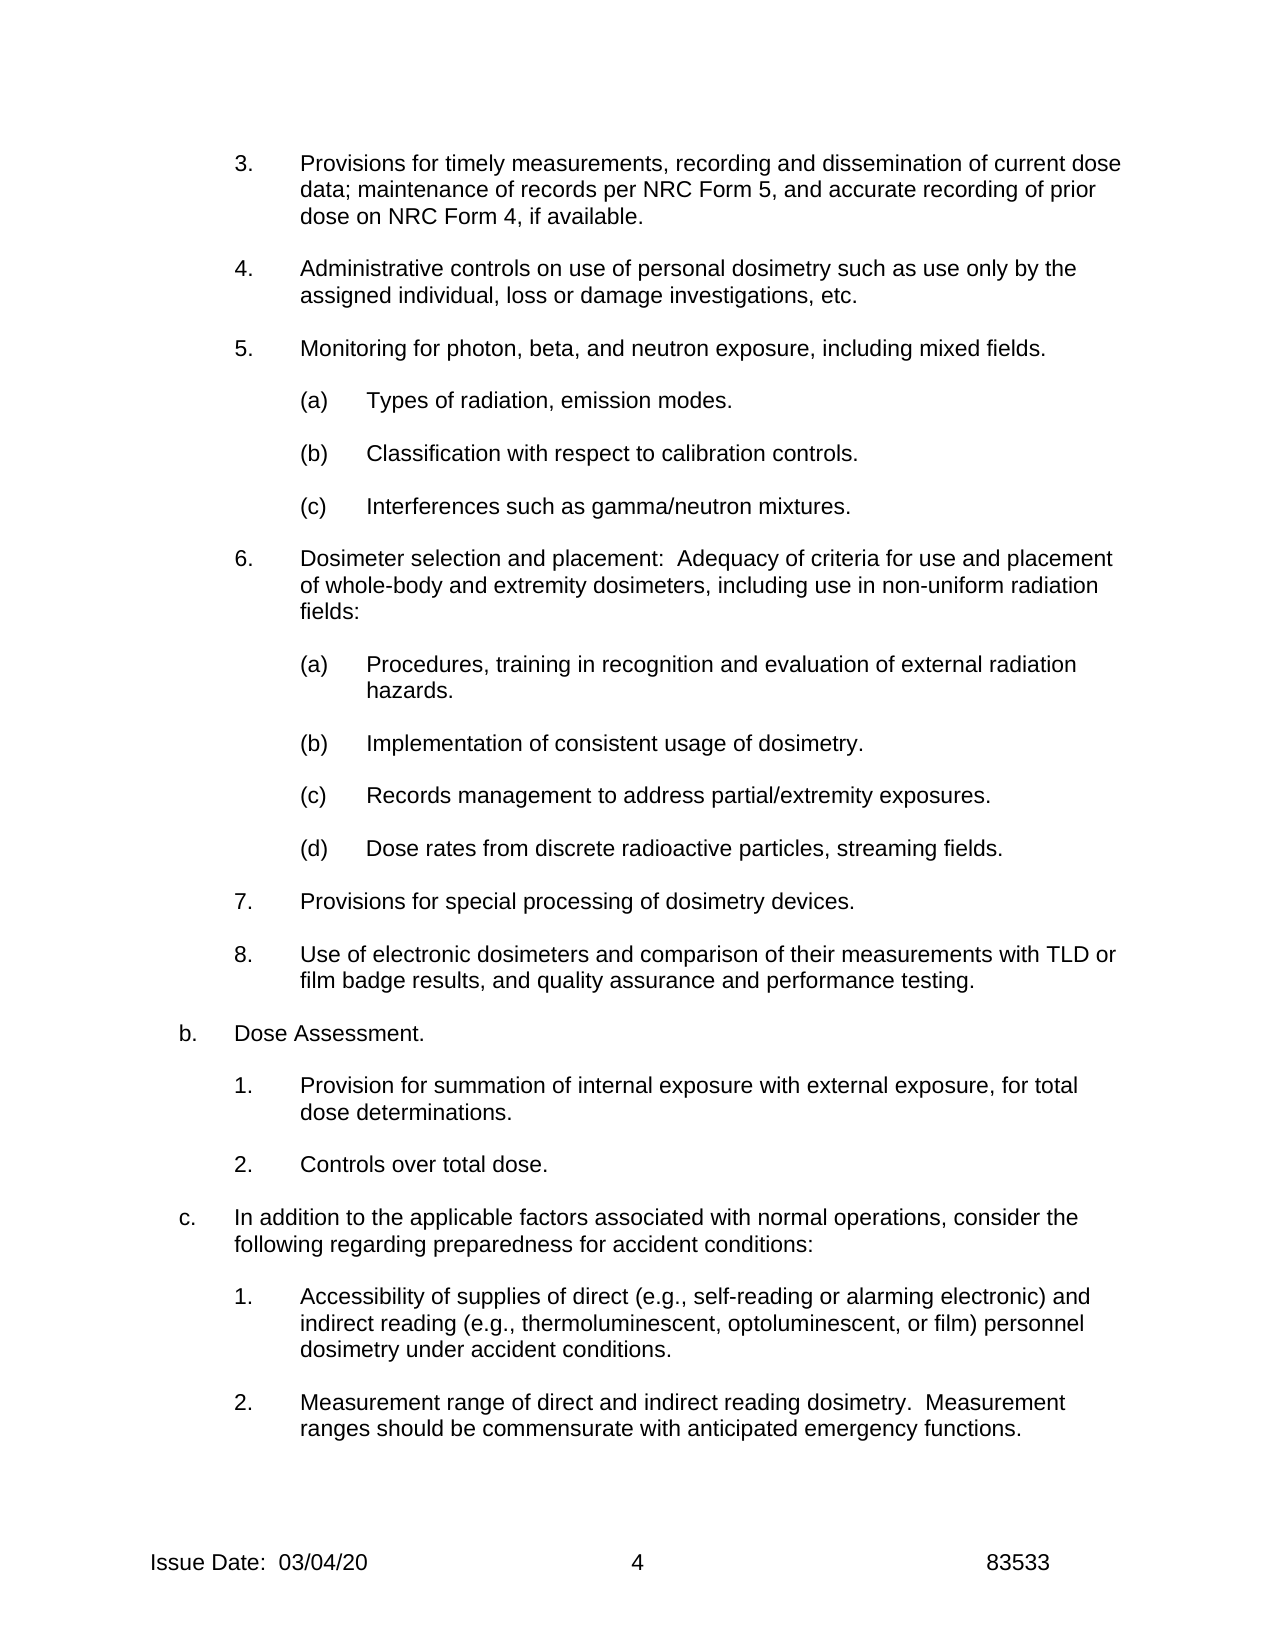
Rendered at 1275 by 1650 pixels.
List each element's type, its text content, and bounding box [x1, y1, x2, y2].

text b. Dose Assessment. [178, 1020, 1125, 1046]
text 3. Provisions for timely measurements, recording and dissemination of current dose data; maintenance of records per NRC Form 5, and accurate recording of prior dose on NRC Form 4, if available. [234, 150, 1125, 229]
text c. In addition to the applicable factors associated with normal operations, consider the following regarding preparedness for accident conditions: [178, 1204, 1125, 1257]
text 6. Dosimeter selection and placement: Adequacy of criteria for use and placement of whole-body and extremity dosimeters, including use in non-uniform radiation fields: [234, 545, 1125, 624]
text 4. Administrative controls on use of personal dosimetry such as use only by the assigned individual, loss or damage investigations, etc. [234, 255, 1125, 308]
text 1. Provision for summation of internal exposure with external exposure, for total dose determinations. [234, 1072, 1125, 1125]
list Types of radiation, emission modes. [300, 387, 1125, 413]
list Classification with respect to calibration controls. [300, 440, 1125, 466]
list Dose rates from discrete radioactive particles, streaming fields. [300, 835, 1125, 862]
text 2. Controls over total dose. [234, 1151, 1125, 1178]
text 5. Monitoring for photon, beta, and neutron exposure, including mixed fields. [234, 334, 1125, 361]
list Records management to address partial/extremity exposures. [300, 782, 1125, 809]
list Procedures, training in recognition and evaluation of external radiation hazards. [300, 651, 1125, 703]
text 1. Accessibility of supplies of direct (e.g., self-reading or alarming electronic) and indirect reading (e.g., thermoluminescent, optoluminescent, or film) personnel dosimetry under accident conditions. [234, 1283, 1125, 1362]
list Interferences such as gamma/neutron mixtures. [300, 493, 1125, 519]
text 8. Use of electronic dosimeters and comparison of their measurements with TLD or film badge results, and quality assurance and performance testing. [234, 941, 1125, 993]
list Implementation of consistent usage of dosimetry. [300, 730, 1125, 756]
text 2. Measurement range of direct and indirect reading dosimetry. Measurement ranges should be commensurate with anticipated emergency functions. [234, 1389, 1125, 1441]
text 7. Provisions for special processing of dosimetry devices. [234, 888, 1125, 914]
